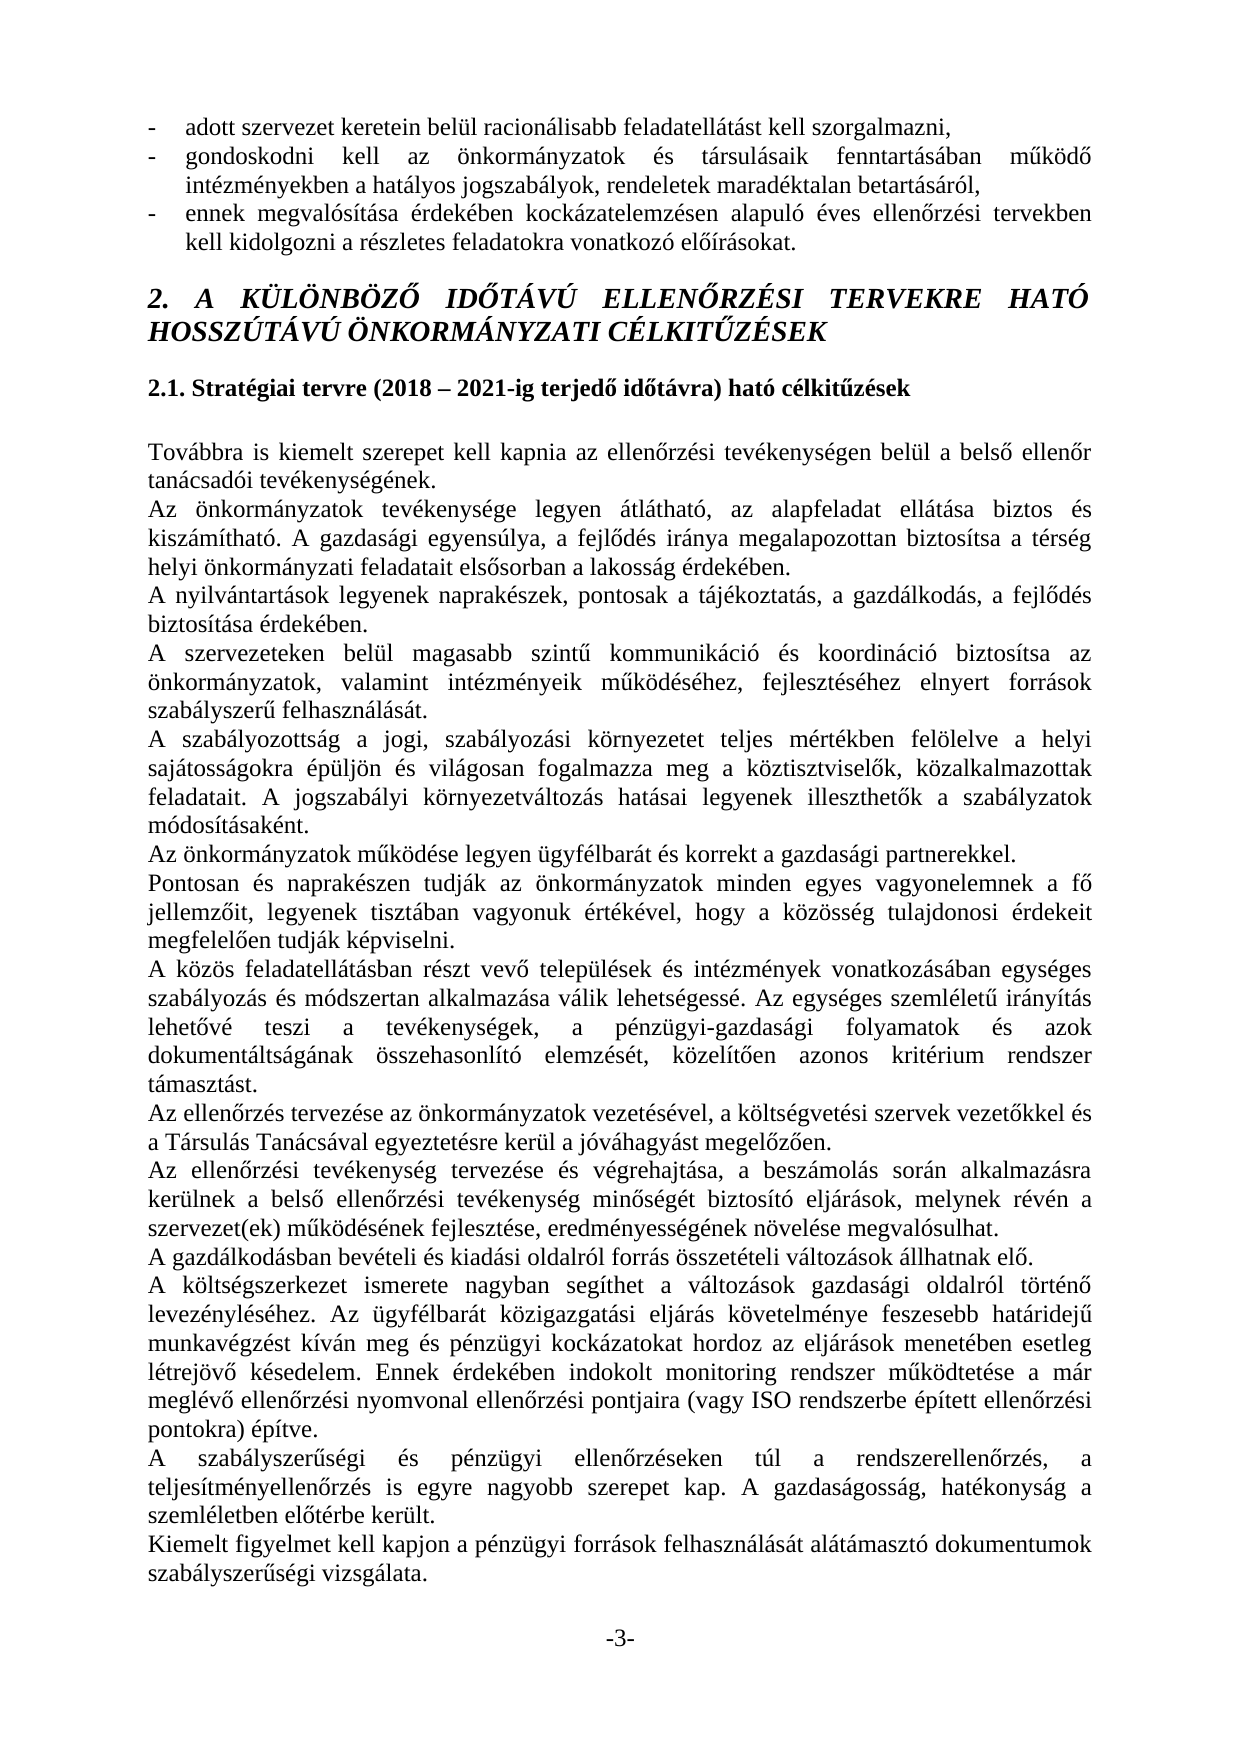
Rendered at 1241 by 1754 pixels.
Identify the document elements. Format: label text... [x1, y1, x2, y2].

text A szervezeteken belül magasabb szintű kommunikáció és koordináció biztosítsa az önkormányzatok, valamint intézményeik működéséhez, fejlesztéséhez elnyert források szabályszerű felhasználását. [148, 638, 1093, 724]
text A költségszerkezet ismerete nagyban segíthet a változások gazdasági oldalról történő levezényléséhez. Az ügyfélbarát közigazgatási eljárás követelménye feszesebb határidejű munkavégzést kíván meg és pénzügyi kockázatokat hordoz az eljárások menetében esetleg létrejövő késedelem. Ennek érdekében indokolt monitoring rendszer működtetése a már meglévő ellenőrzési nyomvonal ellenőrzési pontjaira (vagy ISO rendszerbe épített ellenőrzési pontokra) építve. [148, 1271, 1093, 1443]
text A gazdálkodásban bevételi és kiadási oldalról forrás összetételi változások állhatnak elő. [148, 1242, 1093, 1271]
text A nyilvántartások legyenek naprakészek, pontosak a tájékoztatás, a gazdálkodás, a fejlődés biztosítása érdekében. [148, 581, 1093, 638]
list gondoskodni kell az önkormányzatok és társulásaik fenntartásában működő intézményekben a hatályos jogszabályok, rendeletek maradéktalan betartásáról, [148, 141, 1093, 198]
text Továbbra is kiemelt szerepet kell kapnia az ellenőrzési tevékenységen belül a belső ellenőr tanácsadói tevékenységének. [148, 437, 1093, 494]
text A szabályszerűségi és pénzügyi ellenőrzéseken túl a rendszerellenőrzés, a teljesítményellenőrzés is egyre nagyobb szerepet kap. A gazdaságosság, hatékonyság a szemléletben előtérbe került. [148, 1443, 1093, 1529]
text Az önkormányzatok tevékenysége legyen átlátható, az alapfeladat ellátása biztos és kiszámítható. A gazdasági egyensúlya, a fejlődés iránya megalapozottan biztosítsa a térség helyi önkormányzati feladatait elsősorban a lakosság érdekében. [148, 494, 1093, 581]
text Az önkormányzatok működése legyen ügyfélbarát és korrekt a gazdasági partnerekkel. [148, 839, 1093, 868]
text A szabályozottság a jogi, szabályozási környezetet teljes mértékben felölelve a helyi sajátosságokra épüljön és világosan fogalmazza meg a köztisztviselők, közalkalmazottak feladatait. A jogszabályi környezetváltozás hatásai legyenek illeszthetők a szabályzatok módosításaként. [148, 724, 1093, 839]
text Az ellenőrzés tervezése az önkormányzatok vezetésével, a költségvetési szervek vezetőkkel és a Társulás Tanácsával egyeztetésre kerül a jóváhagyást megelőzően. [148, 1098, 1093, 1156]
list ennek megvalósítása érdekében kockázatelemzésen alapuló éves ellenőrzési tervekben kell kidolgozni a részletes feladatokra vonatkozó előírásokat. [148, 198, 1093, 256]
text 2.1. Stratégiai tervre (2018 – 2021-ig terjedő időtávra) ható célkitűzések [148, 373, 1093, 402]
text Kiemelt figyelmet kell kapjon a pénzügyi források felhasználását alátámasztó dokumentumok szabályszerűségi vizsgálata. [148, 1529, 1093, 1587]
text 2. A KÜLÖNBÖZŐ IDŐTÁVÚ ELLENŐRZÉSI TERVEKRE HATÓ HOSSZÚTÁVÚ ÖNKORMÁNYZATI CÉLKITŰZÉSEK [148, 281, 1093, 348]
list adott szervezet keretein belül racionálisabb feladatellátást kell szorgalmazni, [148, 112, 1093, 141]
text Az ellenőrzési tevékenység tervezése és végrehajtása, a beszámolás során alkalmazásra kerülnek a belső ellenőrzési tevékenység minőségét biztosító eljárások, melynek révén a szervezet(ek) működésének fejlesztése, eredményességének növelése megvalósulhat. [148, 1156, 1093, 1242]
text A közös feladatellátásban részt vevő települések és intézmények vonatkozásában egységes szabályozás és módszertan alkalmazása válik lehetségessé. Az egységes szemléletű irányítás lehetővé teszi a tevékenységek, a pénzügyi-gazdasági folyamatok és azok dokumentáltságának összehasonlító elemzését, közelítően azonos kritérium rendszer támasztást. [148, 954, 1093, 1098]
text Pontosan és naprakészen tudják az önkormányzatok minden egyes vagyonelemnek a fő jellemzőit, legyenek tisztában vagyonuk értékével, hogy a közösség tulajdonosi érdekeit megfelelően tudják képviselni. [148, 868, 1093, 954]
